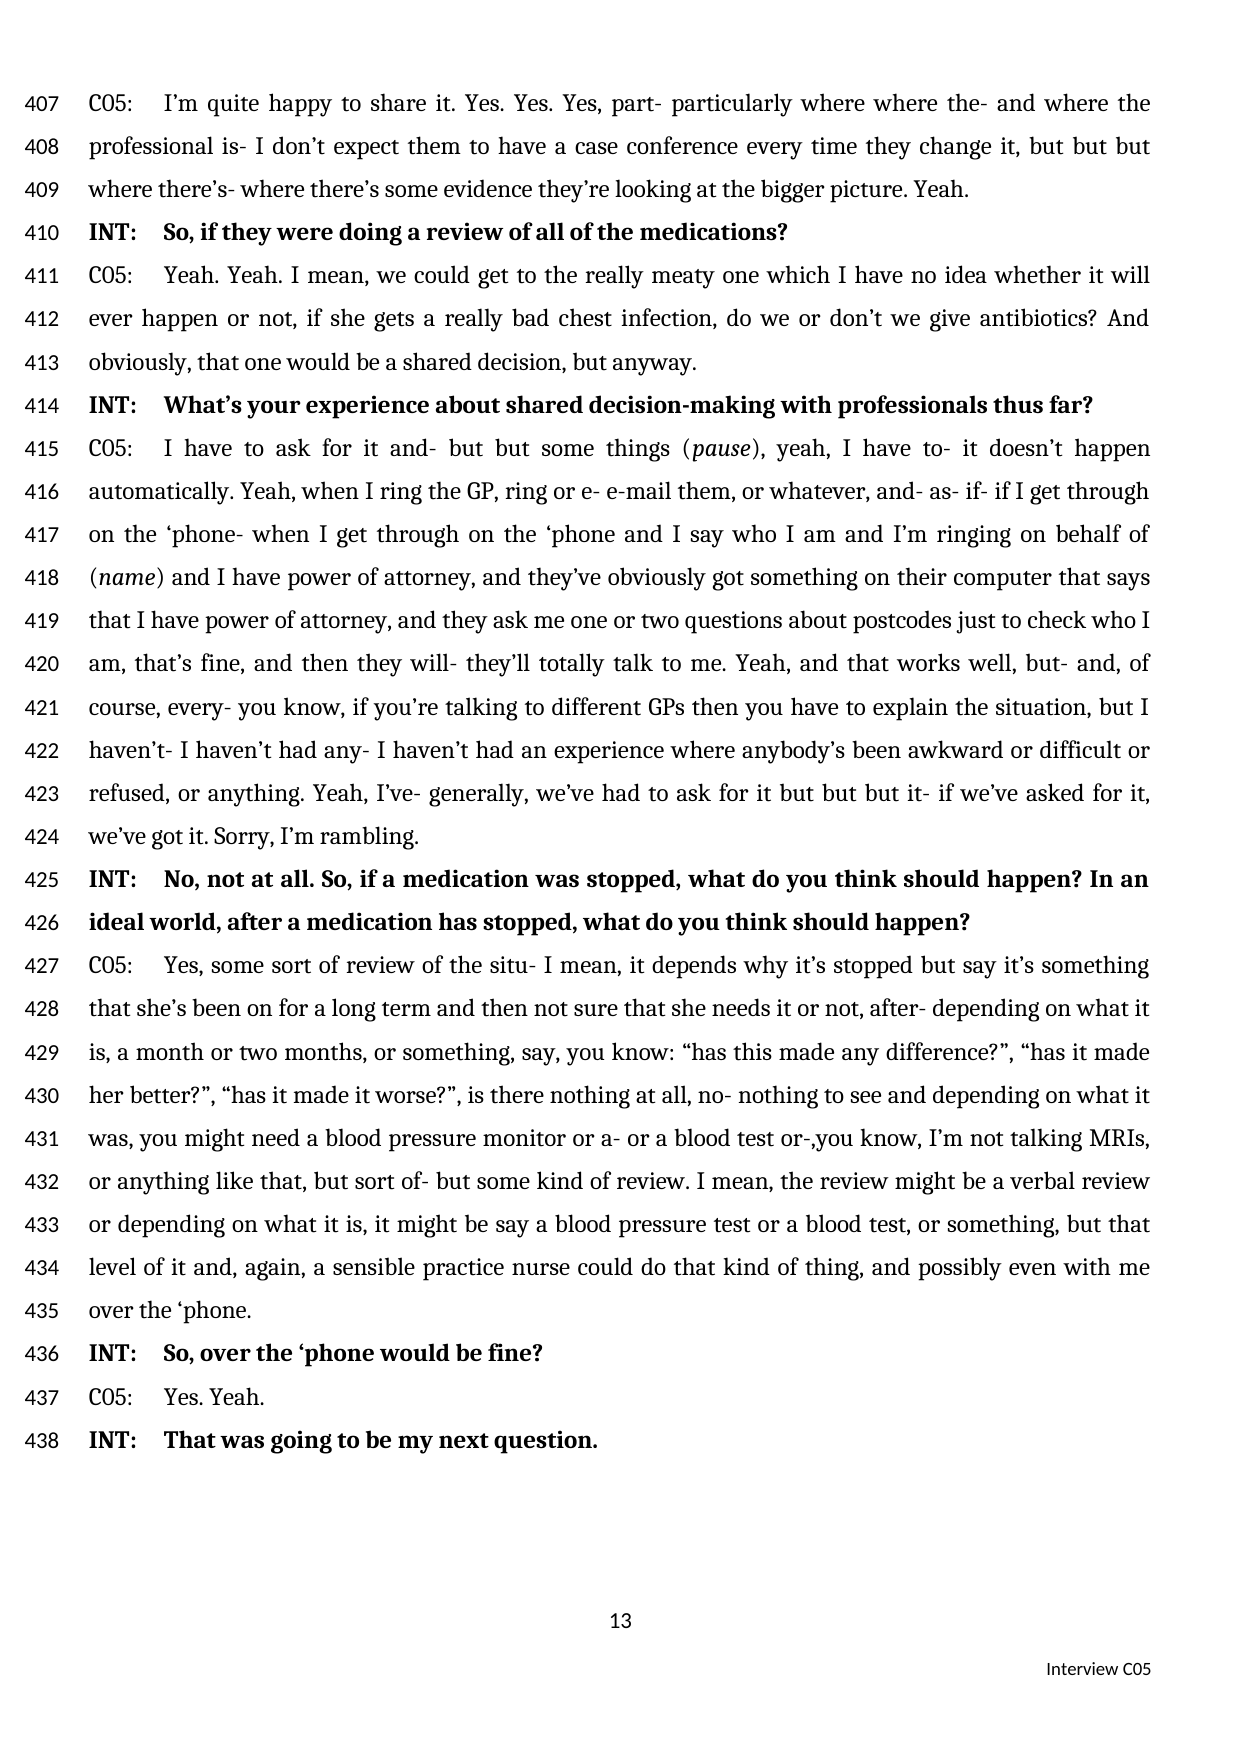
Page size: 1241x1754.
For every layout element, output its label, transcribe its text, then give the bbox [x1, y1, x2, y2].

text C05: Yeah. Yeah. I mean, we could get to the really meaty one which I have no idea whether it will ever happen or not, if she gets a really bad chest infection, do we or don’t we give antibiotics? And obviously, that one would be a shared decision, but anyway. [89, 261, 1152, 376]
text C05: Yes. Yeah. [89, 1382, 1152, 1411]
text INT: That was going to be my next question. [89, 1426, 1152, 1454]
text INT: So, over the ‘phone would be fine? [89, 1339, 1152, 1368]
text INT: No, not at all. So, if a medication was stopped, what do you think should happen? In an ideal world, after a medication has stopped, what do you think should happen? [89, 865, 1152, 937]
text C05: Yes, some sort of review of the situ- I mean, it depends why it’s stopped but say it’s something that she’s been on for a long term and then not sure that she needs it or not, after- depending on what it is, a month or two months, or something, say, you know: “has this made any difference?”, “has it made her better?”, “has it made it worse?”, is there nothing at all, no- nothing to see and depending on what it was, you might need a blood pressure monitor or a- or a blood test or-,you know, I’m not talking MRIs, or anything like that, but sort of- but some kind of review. I mean, the review might be a verbal review or depending on what it is, it might be say a blood pressure test or a blood test, or something, but that level of it and, again, a sensible practice nurse could do that kind of thing, and possibly even with me over the ‘phone. [89, 951, 1152, 1325]
text INT: What’s your experience about shared decision-making with professionals thus far? [89, 391, 1152, 419]
text INT: So, if they were doing a review of all of the medications? [89, 218, 1152, 247]
text C05: I’m quite happy to share it. Yes. Yes. Yes, part- particularly where where the- and where the professional is- I don’t expect them to have a case conference every time they change it, but but but where there’s- where there’s some evidence they’re looking at the bigger picture. Yeah. [89, 89, 1152, 204]
text C05: I have to ask for it and- but but some things (pause), yeah, I have to- it doesn’t happen automatically. Yeah, when I ring the GP, ring or e- e-mail them, or whatever, and- as- if- if I get through on the ‘phone- when I get through on the ‘phone and I say who I am and I’m ringing on behalf of (name) and I have power of attorney, and they’ve obviously got something on their computer that says that I have power of attorney, and they ask me one or two questions about postcodes just to check who I am, that’s fine, and then they will- they’ll totally talk to me. Yeah, and that works well, but- and, of course, every- you know, if you’re talking to different GPs then you have to explain the situation, but I haven’t- I haven’t had any- I haven’t had an experience where anybody’s been awkward or difficult or refused, or anything. Yeah, I’ve- generally, we’ve had to ask for it but but but it- if we’ve asked for it, we’ve got it. Sorry, I’m rambling. [89, 434, 1152, 851]
